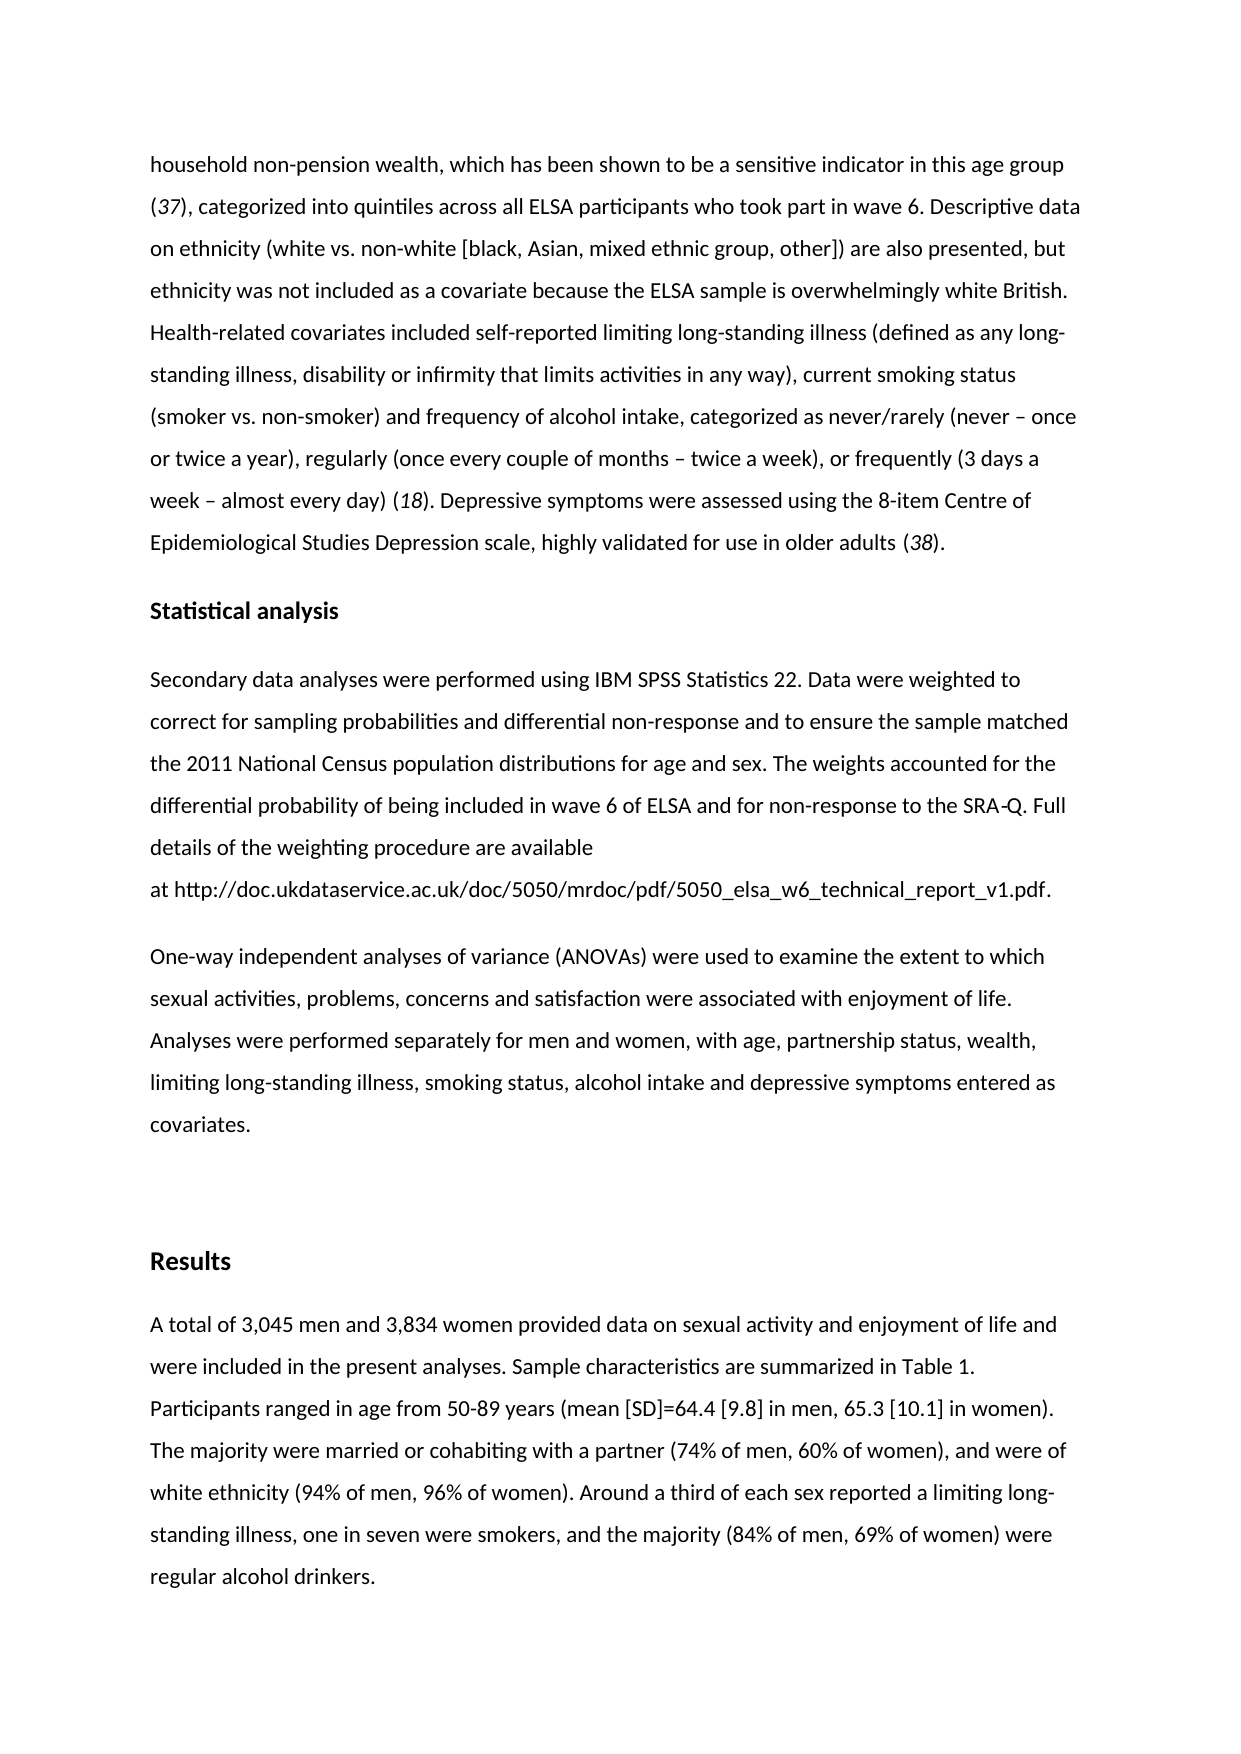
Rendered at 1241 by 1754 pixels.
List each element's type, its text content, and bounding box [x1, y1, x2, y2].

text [150, 150, 1090, 556]
subtitle Statistical analysis [150, 595, 1090, 625]
subtitle Results [150, 1244, 1090, 1277]
text One-way independent analyses of variance (ANOVAs) were used to examine the extent to which sexual activities, problems, concerns and satisfaction were associated with enjoyment of life. Analyses were performed separately for men and women, with age, partnership status, wealth, limiting long-standing illness, smoking status, alcohol intake and depressive symptoms entered as covariates. [150, 942, 1090, 1138]
text A total of 3,045 men and 3,834 women provided data on sexual activity and enjoyment of life and were included in the present analyses. Sample characteristics are summarized in Table 1. Participants ranged in age from 50-89 years (mean [SD]=64.4 [9.8] in men, 65.3 [10.1] in women). The majority were married or cohabiting with a partner (74% of men, 60% of women), and were of white ethnicity (94% of men, 96% of women). Around a third of each sex reported a limiting long-standing illness, one in seven were smokers, and the majority (84% of men, 69% of women) were regular alcohol drinkers. [150, 1310, 1090, 1590]
text Secondary data analyses were performed using IBM SPSS Statistics 22. Data were weighted to correct for sampling probabilities and differential non-response and to ensure the sample matched the 2011 National Census population distributions for age and sex. The weights accounted for the differential probability of being included in wave 6 of ELSA and for non-response to the SRA‐Q. Full details of the weighting procedure are available at http://doc.ukdataservice.ac.uk/doc/5050/mrdoc/pdf/5050_elsa_w6_technical_report_v1.pdf. [150, 666, 1090, 903]
